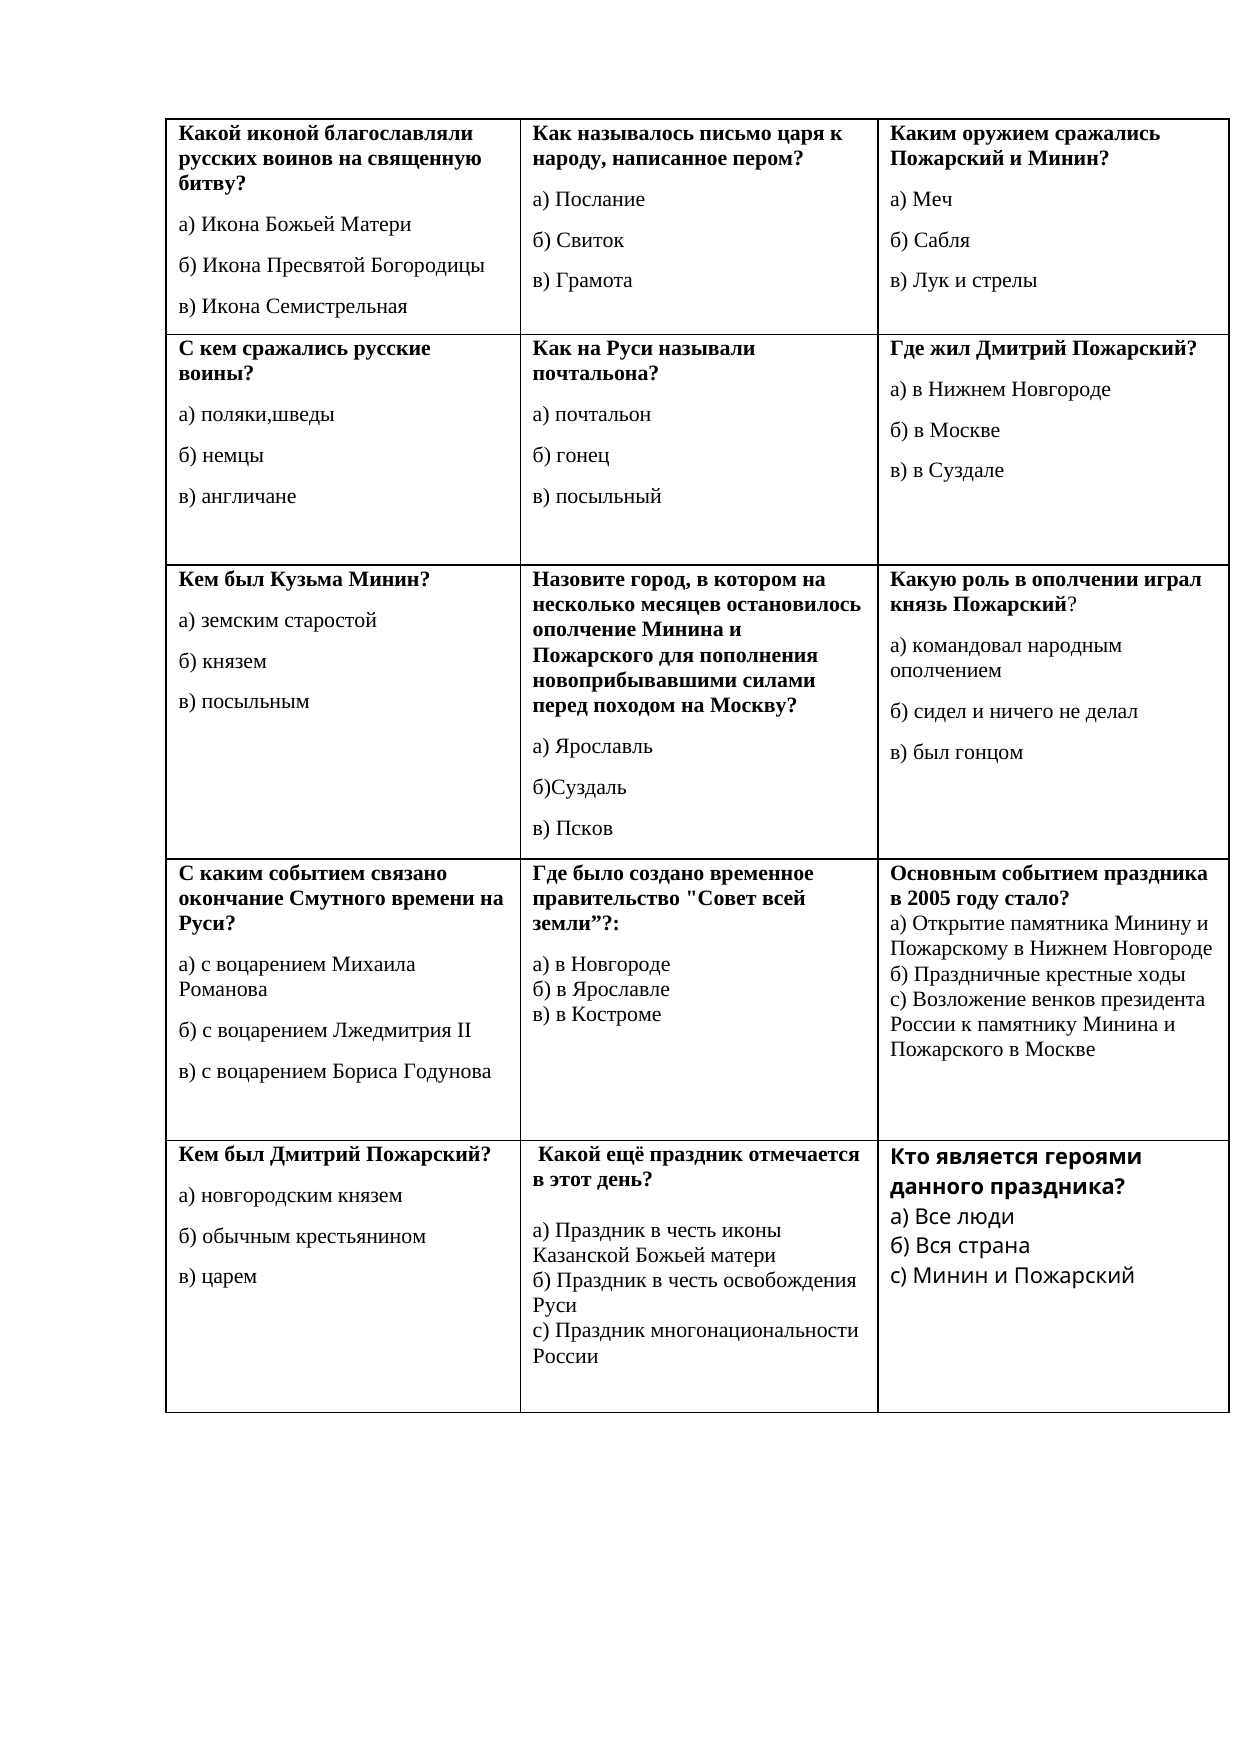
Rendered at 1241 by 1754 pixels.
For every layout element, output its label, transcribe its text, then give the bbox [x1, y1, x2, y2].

table_cell Как на Руси называли почтальона? а) почтальон б) гонец в) посыльный [521, 335, 877, 564]
table_cell Назовите город, в котором на несколько месяцев остановилось ополчение Минина и Пожарского для пополнения новоприбывавшими силами перед походом на Москву? а) Ярославль б)Суздаль в) Псков [521, 566, 877, 858]
table_cell Какую роль в ополчении играл князь Пожарский? а) командовал народным ополчением б) сидел и ничего не делал в) был гонцом [879, 566, 1228, 858]
table_cell С каким событием связано окончание Смутного времени на Руси? а) с воцарением Михаила Романова б) с воцарением Лжедмитрия II в) c воцарением Бориса Годунова [167, 860, 520, 1139]
table_cell Кто является героями данного праздника? a) Все люди б) Вся страна с) Минин и Пожарский [879, 1141, 1228, 1412]
table_cell Где жил Дмитрий Пожарский? а) в Нижнем Новгороде б) в Москве в) в Суздале [879, 335, 1228, 564]
table_cell Где было создано временное правительство "Совет всей земли”?: а) в Новгороде б) в Ярославле в) в Костроме [521, 860, 877, 1139]
table_cell С кем сражались русские воины? а) поляки,шведы б) немцы в) англичане [167, 335, 520, 564]
table_cell Основным событием праздника в 2005 году стало? a) Открытие памятника Минину и Пожарскому в Нижнем Новгороде б) Праздничные крестные ходы c) Возложение венков президента России к памятнику Минина и Пожарского в Москве [879, 860, 1228, 1139]
table_cell Кем был Дмитрий Пожарский? а) новгородским князем б) обычным крестьянином в) царем [167, 1141, 520, 1412]
table_cell Как называлось письмо царя к народу, написанное пером? а) Послание б) Свиток в) Грамота [521, 120, 877, 333]
table_cell Каким оружием сражались Пожарский и Минин? а) Меч б) Сабля в) Лук и стрелы [879, 120, 1228, 333]
table_cell Какой иконой благославляли русских воинов на священную битву? а) Икона Божьей Матери б) Икона Пресвятой Богородицы в) Икона Семистрельная [167, 120, 520, 333]
table_cell Какой ещё праздник отмечается в этот день? a) Праздник в честь иконы Казанской Божьей матери б) Праздник в честь освобождения Руси с) Праздник многонациональности России [521, 1141, 877, 1412]
table_cell Кем был Кузьма Минин? а) земским старостой б) князем в) посыльным [167, 566, 520, 858]
